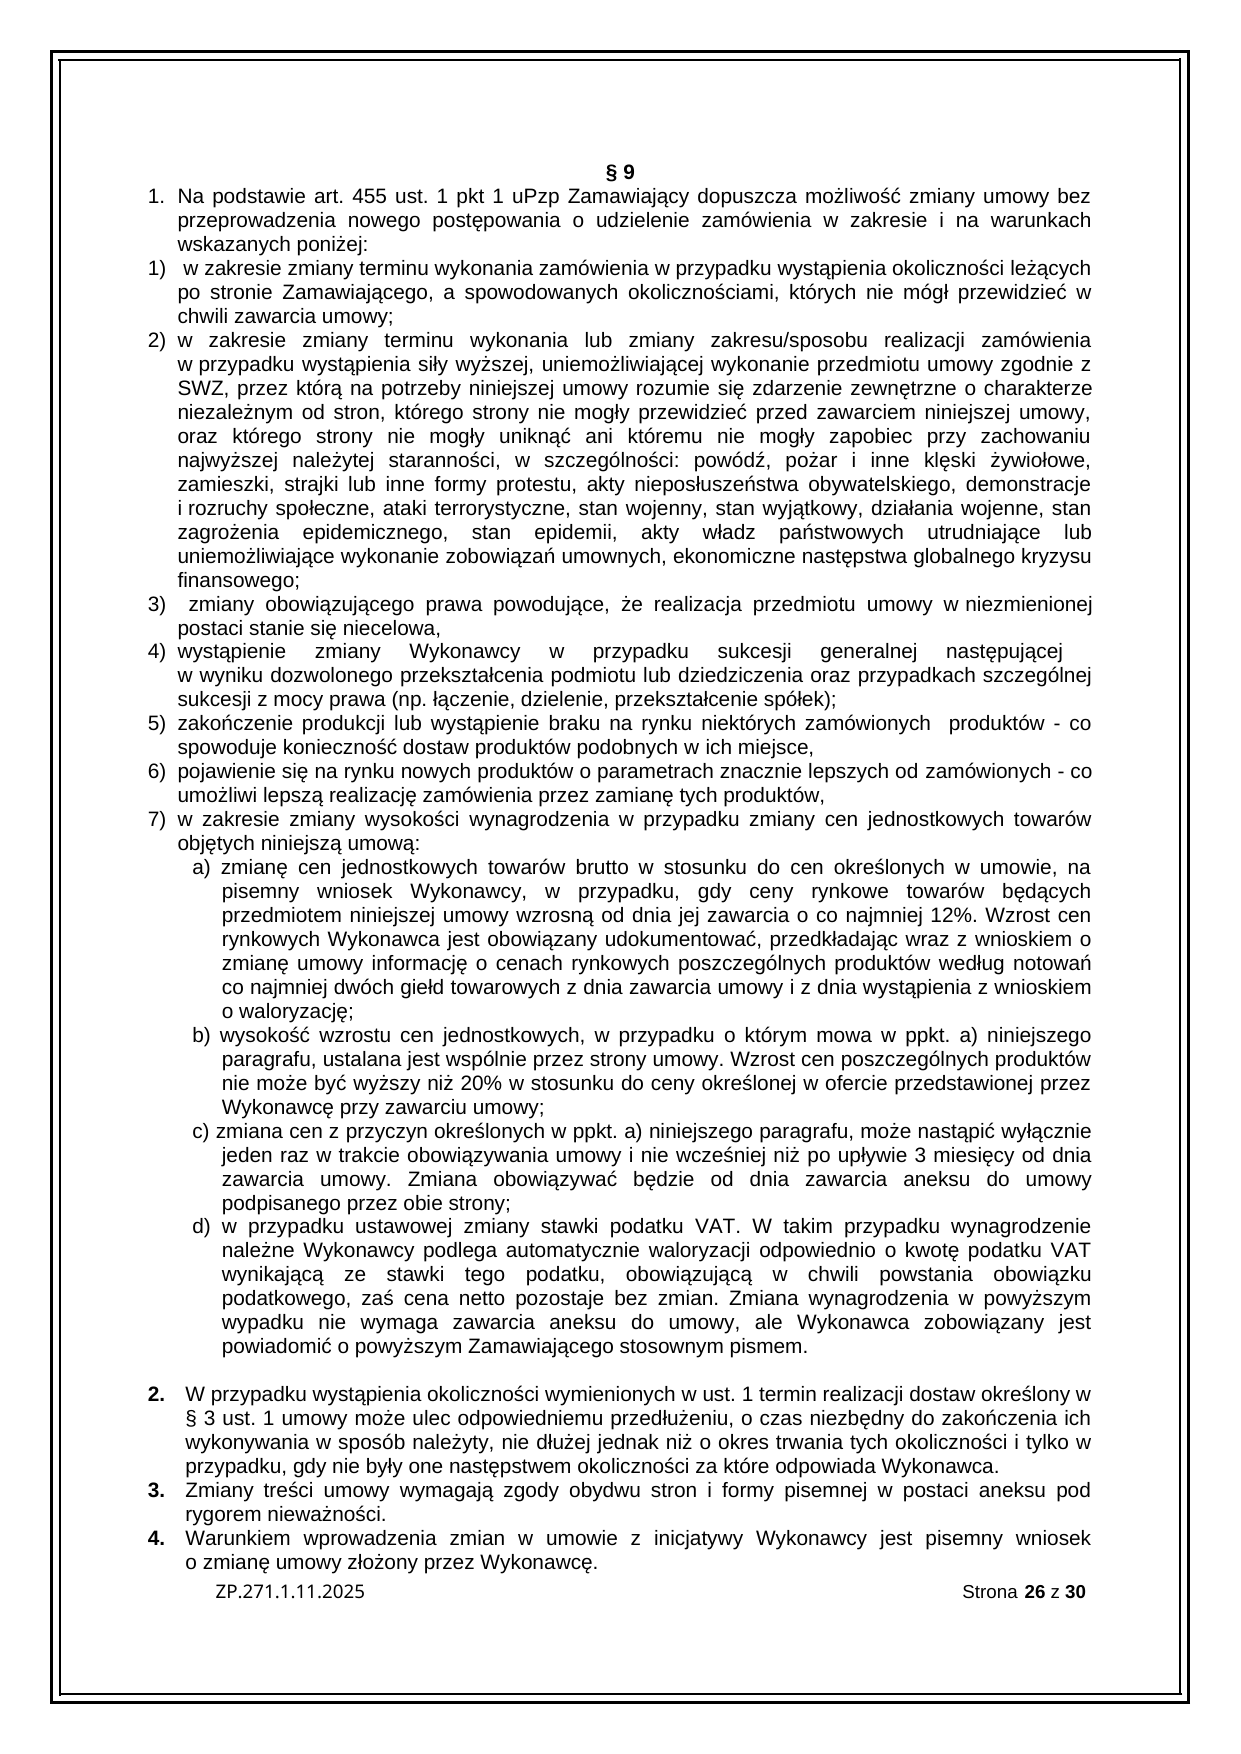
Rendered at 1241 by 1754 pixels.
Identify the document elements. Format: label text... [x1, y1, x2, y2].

text c) zmiana cen z przyczyn określonych w ppkt. a) niniejszego paragrafu, może nastąpić wyłącznie jeden raz w trakcie obowiązywania umowy i nie wcześniej niż po upływie 3 miesięcy od dnia zawarcia umowy. Zmiana obowiązywać będzie od dnia zawarcia aneksu do umowy podpisanego przez obie strony; [192, 1118, 1092, 1214]
list wystąpienie zmiany Wykonawcy w przypadku sukcesji generalnej następującej w wyniku dozwolonego przekształcenia podmiotu lub dziedziczenia oraz przypadkach szczególnej sukcesji z mocy prawa (np. łączenie, dzielenie, przekształcenie spółek); [148, 639, 1092, 711]
text § 9 [148, 160, 1092, 184]
list w zakresie zmiany wysokości wynagrodzenia w przypadku zmiany cen jednostkowych towarów objętych niniejszą umową: [148, 807, 1092, 855]
text a) zmianę cen jednostkowych towarów brutto w stosunku do cen określonych w umowie, na pisemny wniosek Wykonawcy, w przypadku, gdy ceny rynkowe towarów będących przedmiotem niniejszej umowy wzrosną od dnia jej zawarcia o co najmniej 12%. Wzrost cen rynkowych Wykonawca jest obowiązany udokumentować, przedkładając wraz z wnioskiem o zmianę umowy informację o cenach rynkowych poszczególnych produktów według notowań co najmniej dwóch giełd towarowych z dnia zawarcia umowy i z dnia wystąpienia z wnioskiem o waloryzację; [192, 855, 1092, 1023]
list zakończenie produkcji lub wystąpienie braku na rynku niektórych zamówionych produktów - co spowoduje konieczność dostaw produktów podobnych w ich miejsce, [148, 711, 1092, 759]
list W przypadku wystąpienia okoliczności wymienionych w ust. 1 termin realizacji dostaw określony w § 3 ust. 1 umowy może ulec odpowiedniemu przedłużeniu, o czas niezbędny do zakończenia ich wykonywania w sposób należyty, nie dłużej jednak niż o okres trwania tych okoliczności i tylko w przypadku, gdy nie były one następstwem okoliczności za które odpowiada Wykonawca. [148, 1382, 1092, 1478]
list w zakresie zmiany terminu wykonania lub zmiany zakresu/sposobu realizacji zamówienia w przypadku wystąpienia siły wyższej, uniemożliwiającej wykonanie przedmiotu umowy zgodnie z SWZ, przez którą na potrzeby niniejszej umowy rozumie się zdarzenie zewnętrzne o charakterze niezależnym od stron, którego strony nie mogły przewidzieć przed zawarciem niniejszej umowy, oraz którego strony nie mogły uniknąć ani któremu nie mogły zapobiec przy zachowaniu najwyższej należytej staranności, w szczególności: powódź, pożar i inne klęski żywiołowe, zamieszki, strajki lub inne formy protestu, akty nieposłuszeństwa obywatelskiego, demonstracje i rozruchy społeczne, ataki terrorystyczne, stan wojenny, stan wyjątkowy, działania wojenne, stan zagrożenia epidemicznego, stan epidemii, akty władz państwowych utrudniające lub uniemożliwiające wykonanie zobowiązań umownych, ekonomiczne następstwa globalnego kryzysu finansowego; [148, 328, 1092, 591]
text b) wysokość wzrostu cen jednostkowych, w przypadku o którym mowa w ppkt. a) niniejszego paragrafu, ustalana jest wspólnie przez strony umowy. Wzrost cen poszczególnych produktów nie może być wyższy niż 20% w stosunku do ceny określonej w ofercie przedstawionej przez Wykonawcę przy zawarciu umowy; [192, 1023, 1092, 1118]
list Na podstawie art. 455 ust. 1 pkt 1 uPzp Zamawiający dopuszcza możliwość zmiany umowy bez przeprowadzenia nowego postępowania o udzielenie zamówienia w zakresie i na warunkach wskazanych poniżej: [148, 184, 1092, 256]
list zmiany obowiązującego prawa powodujące, że realizacja przedmiotu umowy w niezmienionej postaci stanie się niecelowa, [148, 591, 1092, 639]
text d) w przypadku ustawowej zmiany stawki podatku VAT. W takim przypadku wynagrodzenie należne Wykonawcy podlega automatycznie waloryzacji odpowiednio o kwotę podatku VAT wynikającą ze stawki tego podatku, obowiązującą w chwili powstania obowiązku podatkowego, zaś cena netto pozostaje bez zmian. Zmiana wynagrodzenia w powyższym wypadku nie wymaga zawarcia aneksu do umowy, ale Wykonawca zobowiązany jest powiadomić o powyższym Zamawiającego stosownym pismem. [192, 1214, 1092, 1358]
list w zakresie zmiany terminu wykonania zamówienia w przypadku wystąpienia okoliczności leżących po stronie Zamawiającego, a spowodowanych okolicznościami, których nie mógł przewidzieć w chwili zawarcia umowy; [148, 256, 1092, 328]
list pojawienie się na rynku nowych produktów o parametrach znacznie lepszych od zamówionych - co umożliwi lepszą realizację zamówienia przez zamianę tych produktów, [148, 759, 1092, 807]
list Warunkiem wprowadzenia zmian w umowie z inicjatywy Wykonawcy jest pisemny wniosek o zmianę umowy złożony przez Wykonawcę. [148, 1526, 1092, 1574]
list Zmiany treści umowy wymagają zgody obydwu stron i formy pisemnej w postaci aneksu pod rygorem nieważności. [148, 1478, 1092, 1526]
